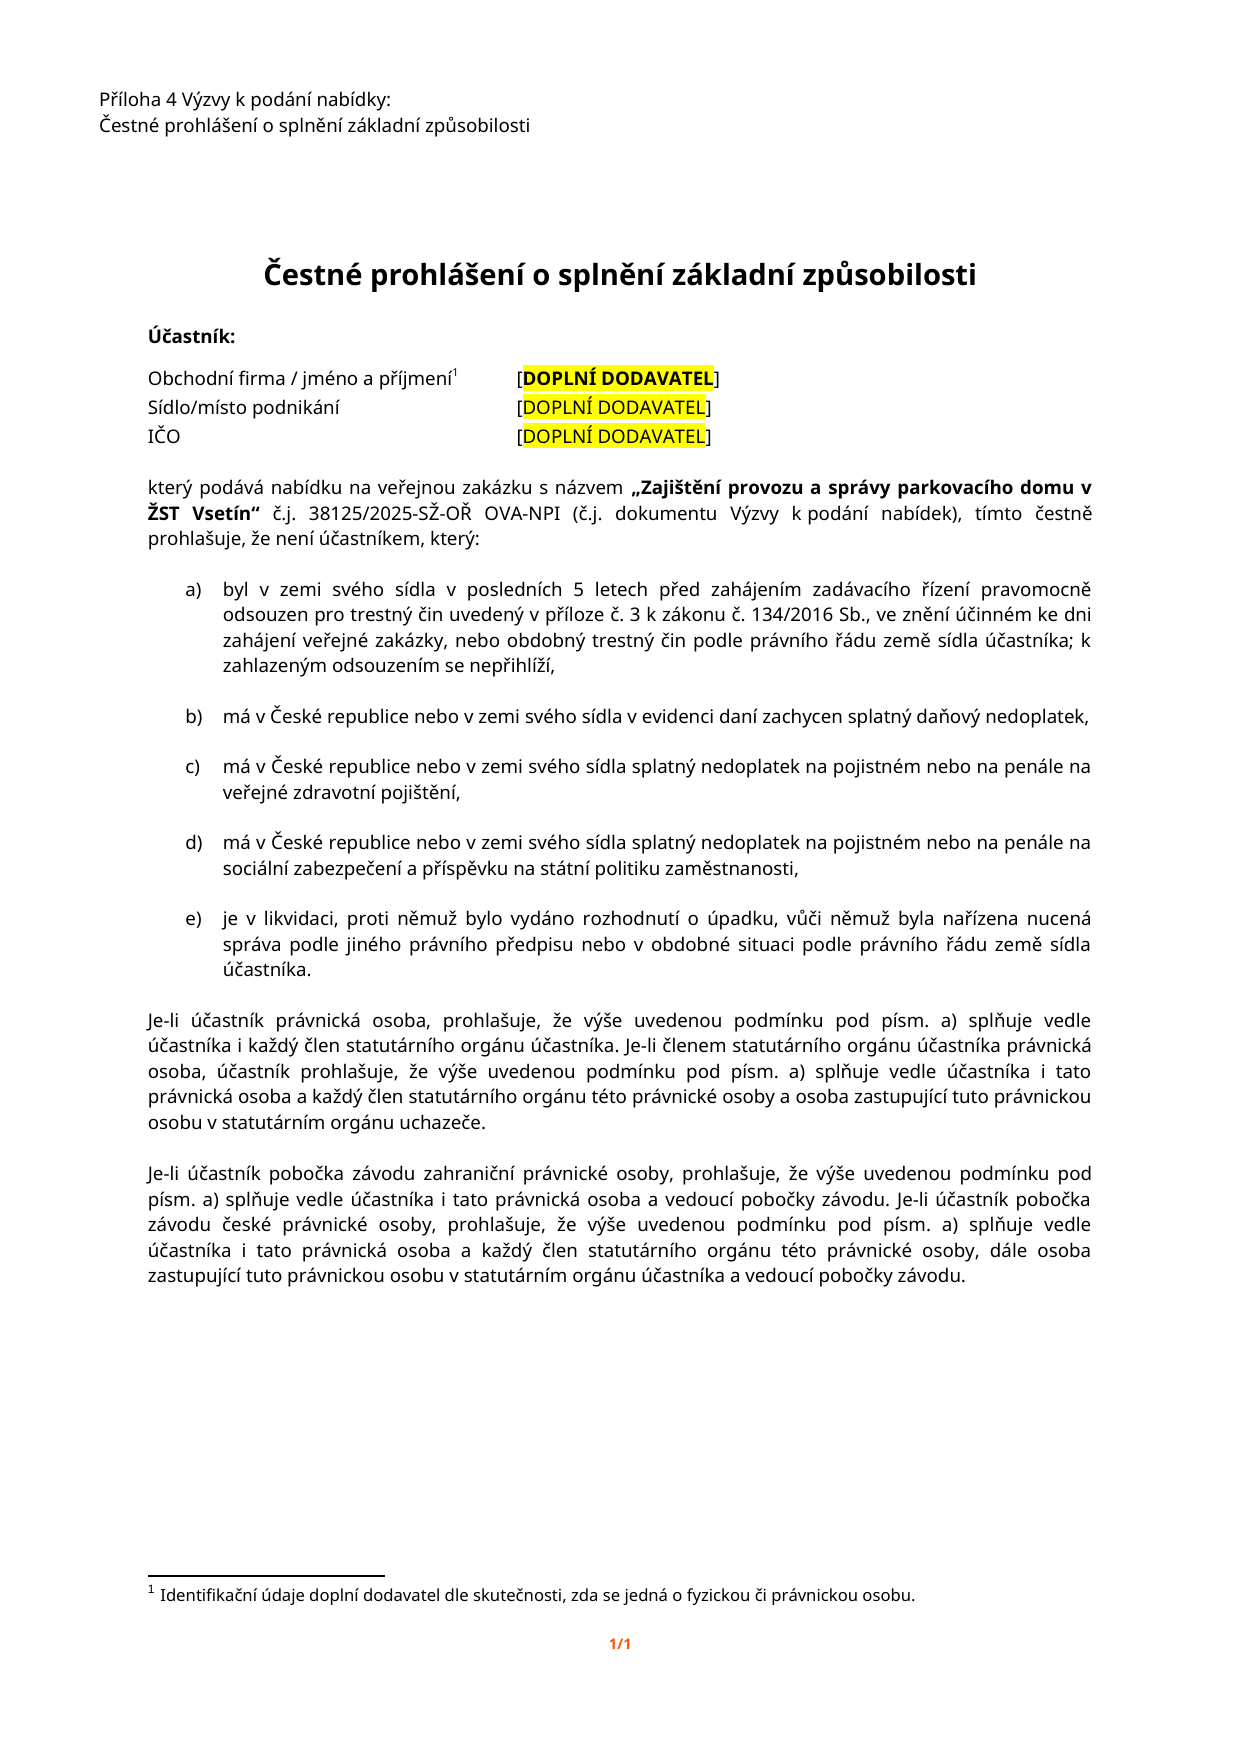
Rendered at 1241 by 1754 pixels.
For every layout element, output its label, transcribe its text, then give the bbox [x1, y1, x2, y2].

title Čestné prohlášení o splnění základní způsobilosti [148, 254, 1093, 293]
list má v České republice nebo v zemi svého sídla v evidenci daní zachycen splatný daňový nedoplatek, [185, 703, 1093, 728]
text který podává nabídku na veřejnou zakázku s názvem „Zajištění provozu a správy parkovacího domu v ŽST Vsetín“ č.j. 38125/2025-SŽ-OŘ OVA-NPI (č.j. dokumentu Výzvy k podání nabídek), tímto čestně prohlašuje, že není účastníkem, který: [148, 474, 1093, 551]
list má v České republice nebo v zemi svého sídla splatný nedoplatek na pojistném nebo na penále na sociální zabezpečení a příspěvku na státní politiku zaměstnanosti, [185, 829, 1093, 881]
text IČO [148, 420, 1093, 449]
text Je-li účastník pobočka závodu zahraniční právnické osoby, prohlašuje, že výše uvedenou podmínku pod písm. a) splňuje vedle účastníka i tato právnická osoba a vedoucí pobočky závodu. Je-li účastník pobočka závodu české právnické osoby, prohlašuje, že výše uvedenou podmínku pod písm. a) splňuje vedle účastníka i tato právnická osoba a každý člen statutárního orgánu této právnické osoby, dále osoba zastupující tuto právnickou osobu v statutárním orgánu účastníka a vedoucí pobočky závodu. [148, 1160, 1093, 1288]
text Sídlo/místo podnikání [DOPLNÍ DODAVATEL] [148, 391, 1093, 420]
text Obchodní firma / jméno a příjmení [148, 362, 1093, 391]
text Je-li účastník právnická osoba, prohlašuje, že výše uvedenou podmínku pod písm. a) splňuje vedle účastníka i každý člen statutárního orgánu účastníka. Je-li členem statutárního orgánu účastníka právnická osoba, účastník prohlašuje, že výše uvedenou podmínku pod písm. a) splňuje vedle účastníka i tato právnická osoba a každý člen statutárního orgánu této právnické osoby a osoba zastupující tuto právnickou osobu v statutárním orgánu uchazeče. [148, 1007, 1093, 1135]
list byl v zemi svého sídla v posledních 5 letech před zahájením zadávacího řízení pravomocně odsouzen pro trestný čin uvedený v příloze č. 3 k zákonu č. 134/2016 Sb., ve znění účinném ke dni zahájení veřejné zakázky, nebo obdobný trestný čin podle právního řádu země sídla účastníka; k zahlazeným odsouzením se nepřihlíží, [185, 576, 1093, 678]
list je v likvidaci, proti němuž bylo vydáno rozhodnutí o úpadku, vůči němuž byla nařízena nucená správa podle jiného právního předpisu nebo v obdobné situaci podle právního řádu země sídla účastníka. [185, 906, 1093, 982]
list má v České republice nebo v zemi svého sídla splatný nedoplatek na pojistném nebo na penále na veřejné zdravotní pojištění, [185, 753, 1093, 804]
text Účastník: [148, 318, 1093, 349]
